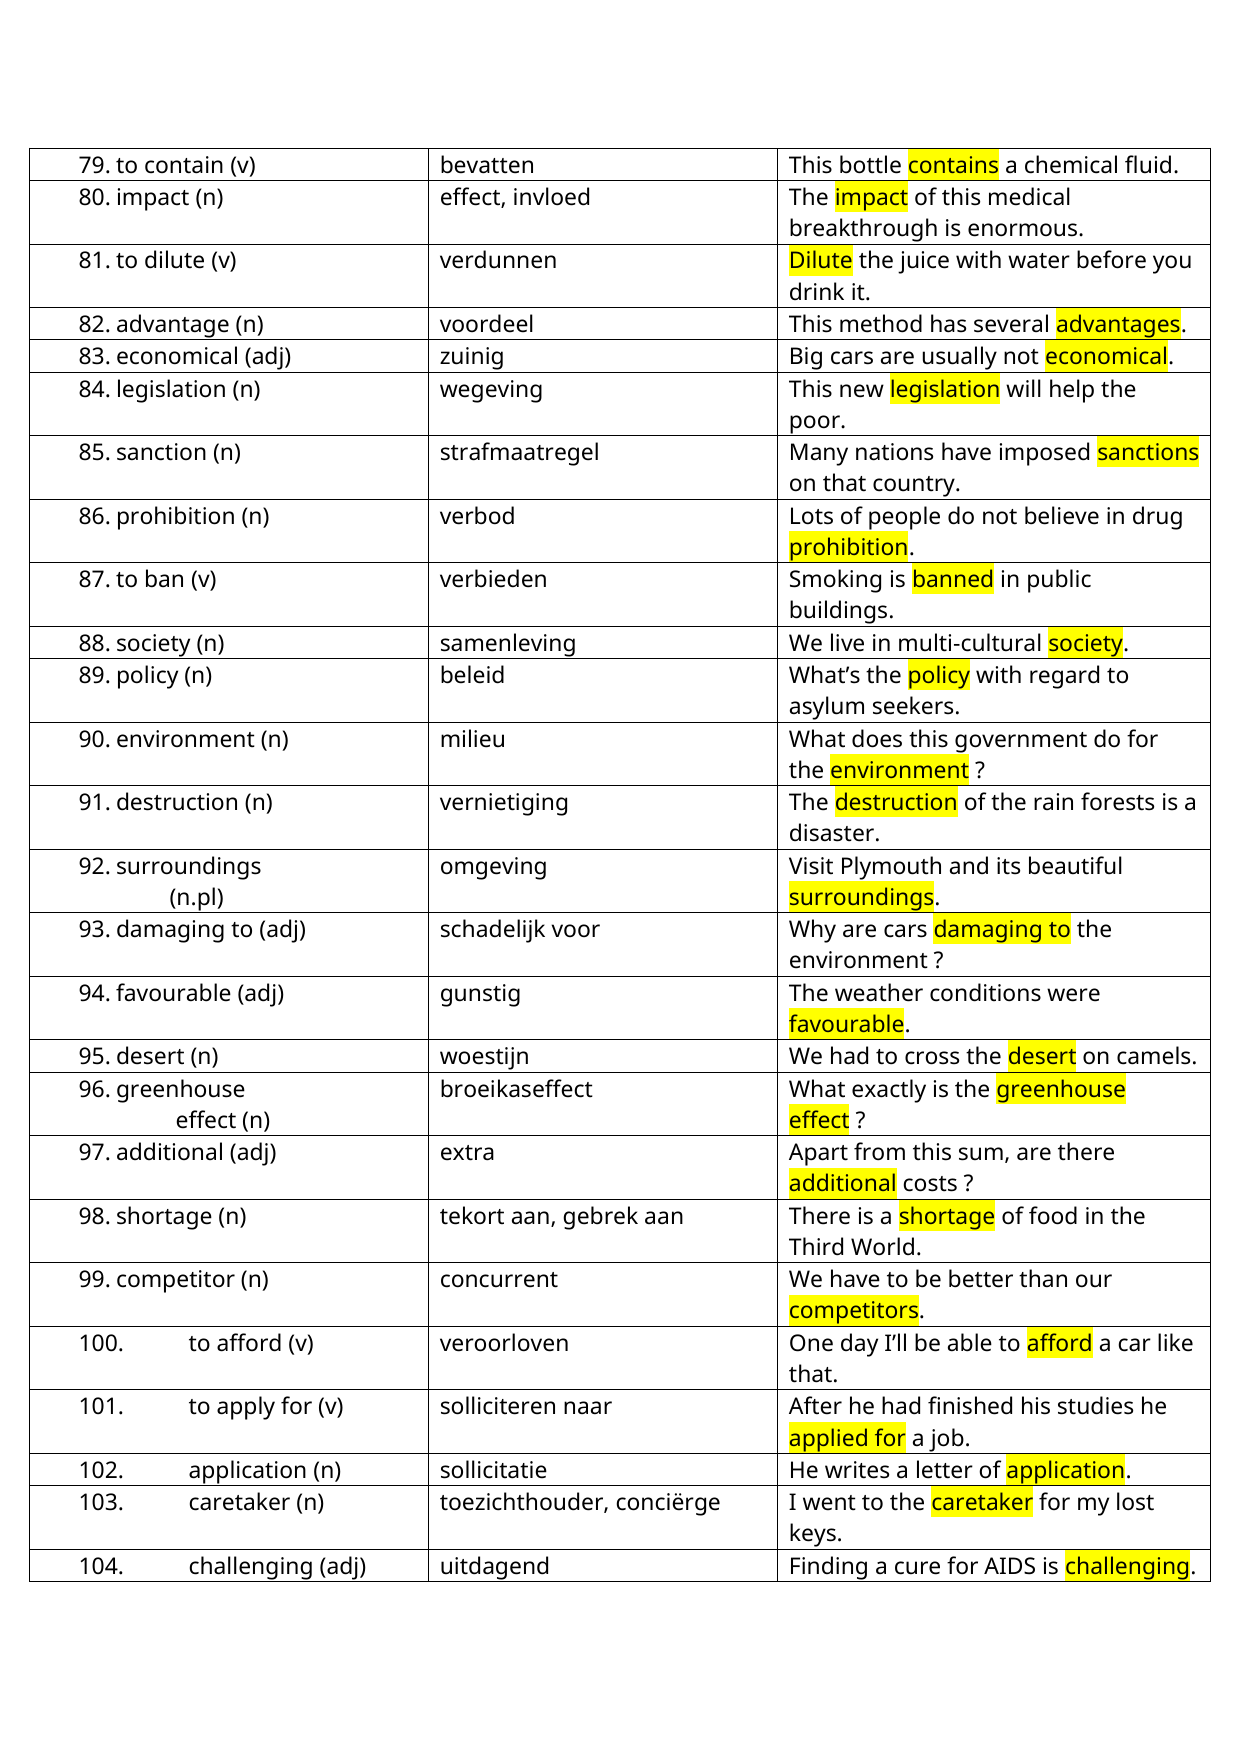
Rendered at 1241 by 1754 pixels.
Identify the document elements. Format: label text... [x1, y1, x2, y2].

table_cell Why are cars damaging to the environment ? [778, 913, 1210, 976]
table_cell This method has several advantages. [778, 308, 1056, 339]
table_cell desert (n) [30, 1040, 428, 1072]
table_cell environment (n) [30, 723, 428, 785]
table_cell broeikaseffect [429, 1073, 777, 1135]
table_cell We had to cross the desert on camels. [1076, 1040, 1210, 1072]
table_cell policy (n) [30, 659, 428, 722]
table_cell omgeving [429, 850, 777, 912]
table_cell surroundings (n.pl) [30, 850, 428, 912]
table_cell wegeving [429, 373, 777, 435]
table_cell toezichthouder, conciërge [429, 1486, 777, 1549]
table_cell Finding a cure for AIDS is challenging. [778, 1550, 1065, 1581]
table_cell to contain (v) [30, 149, 428, 180]
table_cell The weather conditions were favourable. [778, 977, 1210, 1039]
table_cell woestijn [429, 1040, 777, 1072]
table_cell favourable (adj) [30, 977, 428, 1039]
table_cell advantage (n) [30, 308, 428, 339]
table_cell to dilute (v) [30, 245, 428, 307]
table_cell zuinig [429, 340, 777, 372]
table_cell greenhouse effect (n) [30, 1073, 428, 1135]
table_cell to apply for (v) [30, 1390, 428, 1453]
table_cell concurrent [429, 1263, 777, 1326]
table_cell to ban (v) [30, 563, 428, 626]
table_cell This bottle contains a chemical fluid. [999, 149, 1210, 180]
table_cell solliciteren naar [429, 1390, 777, 1453]
table_cell What exactly is the greenhouse effect ? [778, 1073, 1210, 1135]
table_cell Visit Plymouth and its beautiful surroundings. [778, 850, 1210, 912]
table_cell application (n) [30, 1454, 428, 1485]
table_cell tekort aan, gebrek aan [429, 1200, 777, 1262]
table_cell vernietiging [429, 786, 777, 849]
table_cell extra [429, 1136, 777, 1199]
table_cell society (n) [30, 627, 428, 658]
table_cell We had to cross the desert on camels. [778, 1040, 1008, 1072]
table_cell prohibition (n) [30, 500, 428, 562]
table_cell impact (n) [30, 181, 428, 243]
table_cell challenging (adj) [30, 1550, 428, 1581]
table_cell The destruction of the rain forests is a disaster. [778, 786, 1210, 849]
table_cell voordeel [429, 308, 777, 339]
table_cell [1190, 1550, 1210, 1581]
table_cell What does this government do for the environment ? [778, 723, 1210, 785]
table_cell sollicitatie [429, 1454, 777, 1485]
table_cell damaging to (adj) [30, 913, 428, 976]
table_cell Lots of people do not believe in drug prohibition. [778, 500, 1210, 562]
table_cell He writes a letter of application. [1125, 1454, 1210, 1485]
table_cell to afford (v) [30, 1327, 428, 1389]
table_cell We have to be better than our competitors. [778, 1263, 1210, 1326]
table_cell strafmaatregel [429, 436, 777, 499]
table_cell We live in multi-cultural society. [778, 627, 1048, 658]
table_cell caretaker (n) [30, 1486, 428, 1549]
table_cell Apart from this sum, are there additional costs ? [778, 1136, 1210, 1199]
table_cell schadelijk voor [429, 913, 777, 976]
table_cell uitdagend [429, 1550, 777, 1581]
table_cell verbieden [429, 563, 777, 626]
table_cell veroorloven [429, 1327, 777, 1389]
table_cell shortage (n) [30, 1200, 428, 1262]
table_cell gunstig [429, 977, 777, 1039]
table_cell economical (adj) [30, 340, 428, 372]
table_cell What’s the policy with regard to asylum seekers. [778, 659, 1210, 722]
table_cell beleid [429, 659, 777, 722]
table_cell bevatten [429, 149, 777, 180]
table_cell This new legislation will help the poor. [778, 373, 1210, 435]
table_cell Many nations have imposed sanctions on that country. [778, 436, 1210, 499]
table_cell effect, invloed [429, 181, 777, 243]
table_cell sanction (n) [30, 436, 428, 499]
table_cell competitor (n) [30, 1263, 428, 1326]
table_cell additional (adj) [30, 1136, 428, 1199]
table_cell Dilute the juice with water before you drink it. [778, 245, 1210, 307]
table_cell legislation (n) [30, 373, 428, 435]
table_cell After he had finished his studies he applied for a job. [778, 1390, 1210, 1453]
table_cell He writes a letter of application. [778, 1454, 1006, 1485]
table_cell One day I’ll be able to afford a car like that. [778, 1327, 1210, 1389]
table_cell milieu [429, 723, 777, 785]
table_cell verbod [429, 500, 777, 562]
table_cell samenleving [429, 627, 777, 658]
table_cell Smoking is banned in public buildings. [778, 563, 1210, 626]
table_cell I went to the caretaker for my lost keys. [778, 1486, 1210, 1549]
table_cell We live in multi-cultural society. [1123, 627, 1210, 658]
table_cell There is a shortage of food in the Third World. [778, 1200, 1210, 1262]
table_cell verdunnen [429, 245, 777, 307]
table_cell This bottle contains a chemical fluid. [778, 149, 908, 180]
table_cell Big cars are usually not economical. [778, 340, 1045, 372]
table_cell The impact of this medical breakthrough is enormous. [778, 181, 1210, 243]
table_cell destruction (n) [30, 786, 428, 849]
